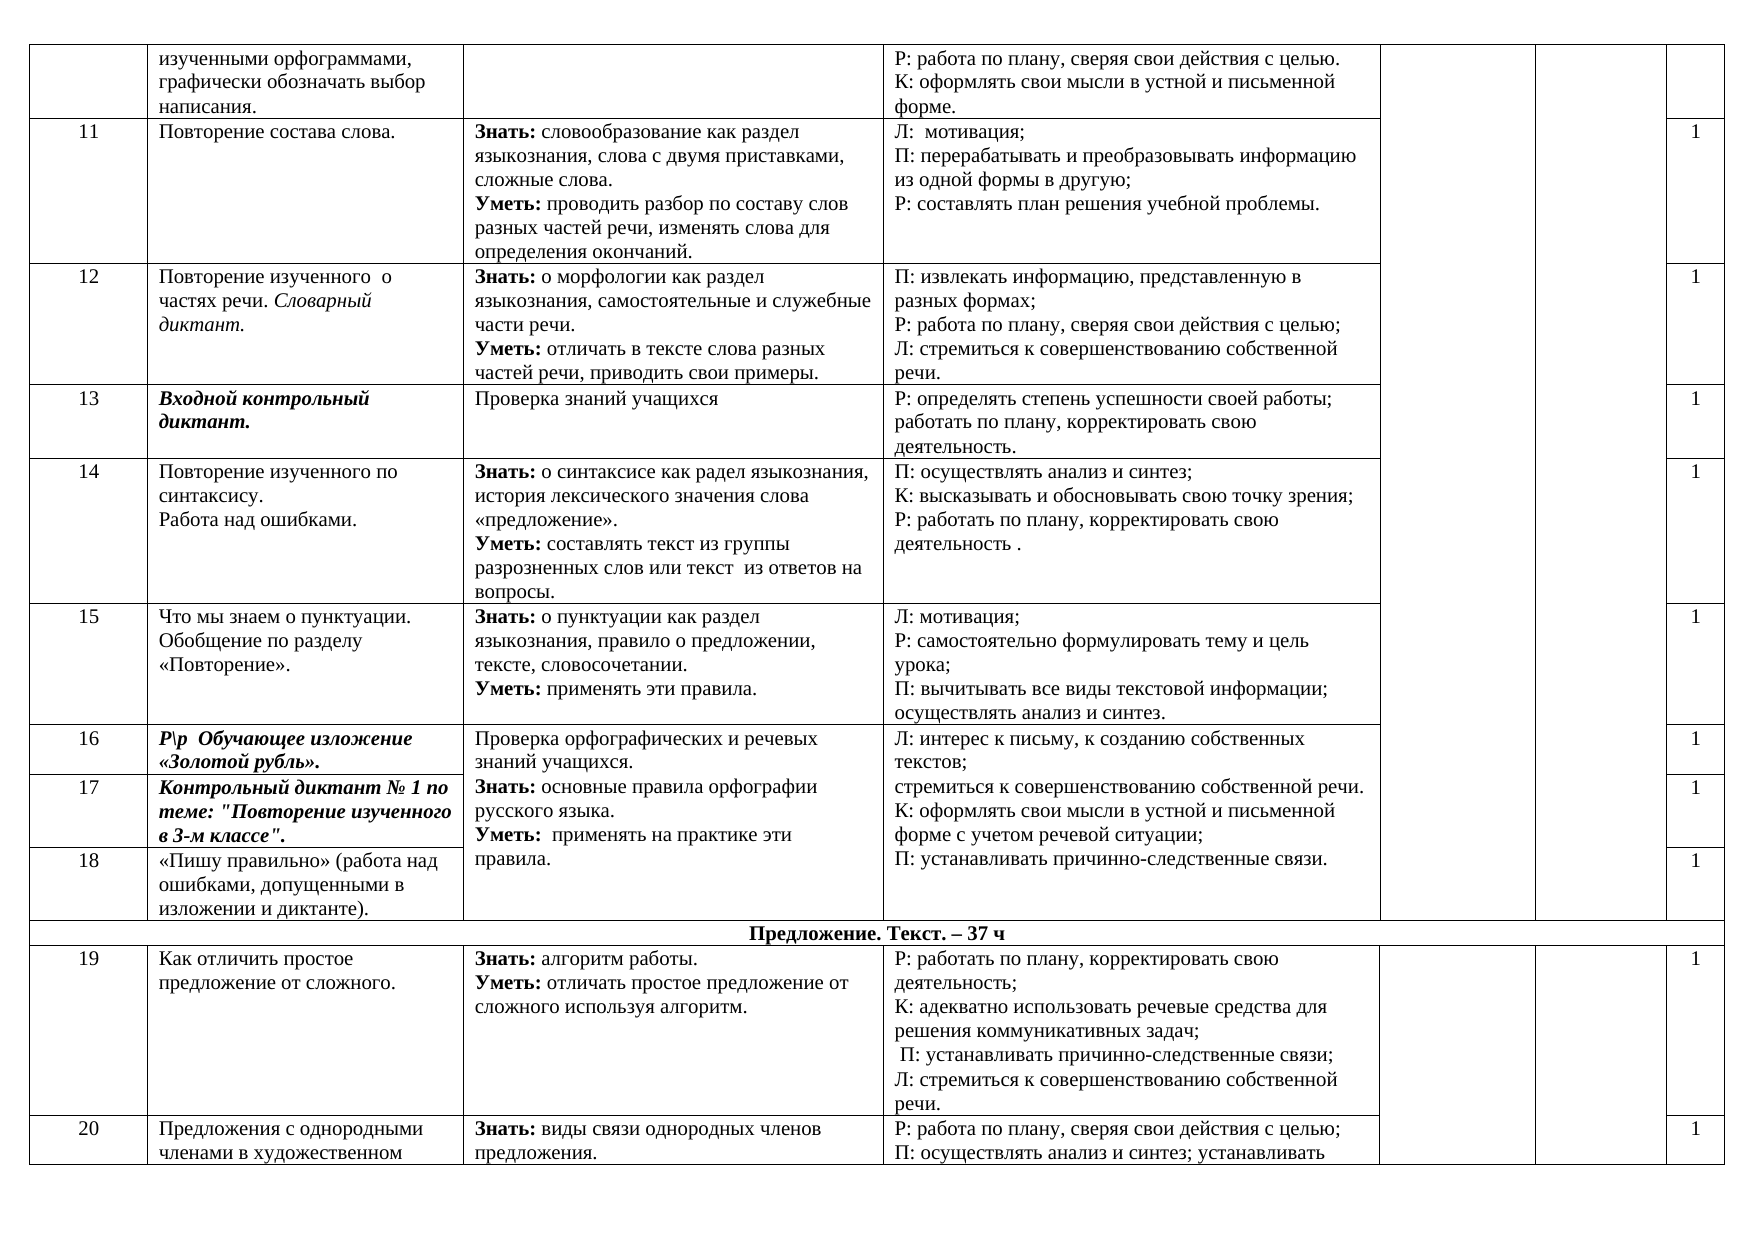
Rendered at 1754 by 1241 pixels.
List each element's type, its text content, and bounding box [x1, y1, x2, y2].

table_cell [1536, 946, 1666, 1164]
table_cell Предложение. Текст. – 37 ч [30, 921, 1724, 945]
table_cell 1 [1667, 45, 1724, 118]
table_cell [884, 1116, 1379, 1164]
table_cell Знать: о пунктуации как раздел языкознания, правило о предложении, тексте, словосочетании. Уметь: применять эти правила. [464, 604, 883, 724]
table_cell П: осуществлять анализ и синтез; К: высказывать и обосновывать свою точку зрения; Р: работать по плану, корректировать свою деятельность . [884, 459, 1380, 603]
table_cell 18 [30, 848, 147, 920]
table_cell 11 [30, 119, 147, 263]
table_cell 1 [1667, 119, 1724, 263]
table_cell Контрольный диктант № 1 по теме: "Повторение изученного в 3-м классе". [148, 775, 463, 847]
table_cell Повторение изученного по синтаксису. Работа над ошибками. [148, 459, 463, 603]
table_cell 1 [1667, 775, 1724, 847]
table_cell Знать: о синтаксисе как радел языкознания, история лексического значения слова «предложение». Уметь: составлять текст из группы разрозненных слов или текст из ответов на вопросы. [464, 459, 883, 603]
table_cell 1 [1667, 946, 1724, 1114]
table_cell 15 [30, 604, 147, 724]
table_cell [464, 1116, 883, 1164]
table_cell 1 [1667, 385, 1724, 458]
table_cell Проверка орфографических и речевых знаний учащихся. Знать: основные правила орфографии русского языка. Уметь: применять на практике эти правила. [464, 725, 883, 920]
table_cell Р: работать по плану, корректировать свою деятельность; К: адекватно использовать речевые средства для решения коммуникативных задач; П: устанавливать причинно-следственные связи; Л: стремиться к совершенствованию собственной речи. [884, 946, 1379, 1114]
table_cell Как отличить простое предложение от сложного. [148, 946, 463, 1114]
table_cell Знать: о морфологии как раздел языкознания, самостоятельные и служебные части речи. Уметь: отличать в тексте слова разных частей речи, приводить свои примеры. [464, 264, 883, 384]
table_cell 13 [30, 385, 147, 458]
table_cell 1 [1667, 725, 1724, 773]
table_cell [148, 1116, 463, 1164]
table_cell 14 [30, 459, 147, 603]
table_cell 16 [30, 725, 147, 773]
table_cell Знать: словообразование как раздел языкознания, слова с двумя приставками, сложные слова. Уметь: проводить разбор по составу слов разных частей речи, изменять слова для определения окончаний. [464, 119, 883, 263]
table_cell 19 [30, 946, 147, 1114]
table_cell 20 [30, 1116, 147, 1164]
table_cell Л: мотивация; П: перерабатывать и преобразовывать информацию из одной формы в другую; Р: составлять план решения учебной проблемы. [884, 119, 1380, 263]
table_cell Что мы знаем о пунктуации. Обобщение по разделу «Повторение». [148, 604, 463, 724]
table_cell 1 [1667, 459, 1724, 603]
table_cell Повторение состава слова. [148, 119, 463, 263]
table_cell Повторение изученного о частях речи. Словарный диктант. [148, 264, 463, 384]
table_cell 1 [1667, 264, 1724, 384]
table_cell Р\р Обучающее изложение «Золотой рубль». [148, 725, 463, 773]
table_cell Р: определять степень успешности своей работы; работать по плану, корректировать свою деятельность. [884, 385, 1380, 458]
table_cell Знать: алгоритм работы. Уметь: отличать простое предложение от сложного используя алгоритм. [464, 946, 883, 1114]
table_cell «Пишу правильно» (работа над ошибками, допущенными в изложении и диктанте). [148, 848, 463, 920]
table_cell Л: мотивация; Р: самостоятельно формулировать тему и цель урока; П: вычитывать все виды текстовой информации; осуществлять анализ и синтез. [884, 604, 1380, 724]
table_cell 1 [1667, 604, 1724, 724]
table_cell Входной контрольный диктант. [148, 385, 463, 458]
table_cell 1 [1667, 1116, 1724, 1164]
table_cell 17 [30, 775, 147, 847]
table_cell [1380, 946, 1535, 1164]
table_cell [148, 45, 463, 118]
table_cell 10 [30, 45, 147, 118]
table_cell 12 [30, 264, 147, 384]
table_cell 1 [1667, 848, 1724, 920]
table_cell П: извлекать информацию, представленную в разных формах; Р: работа по плану, сверяя свои действия с целью; Л: стремиться к совершенствованию собственной речи. [884, 264, 1380, 384]
table_cell Проверка знаний учащихся [464, 385, 883, 458]
